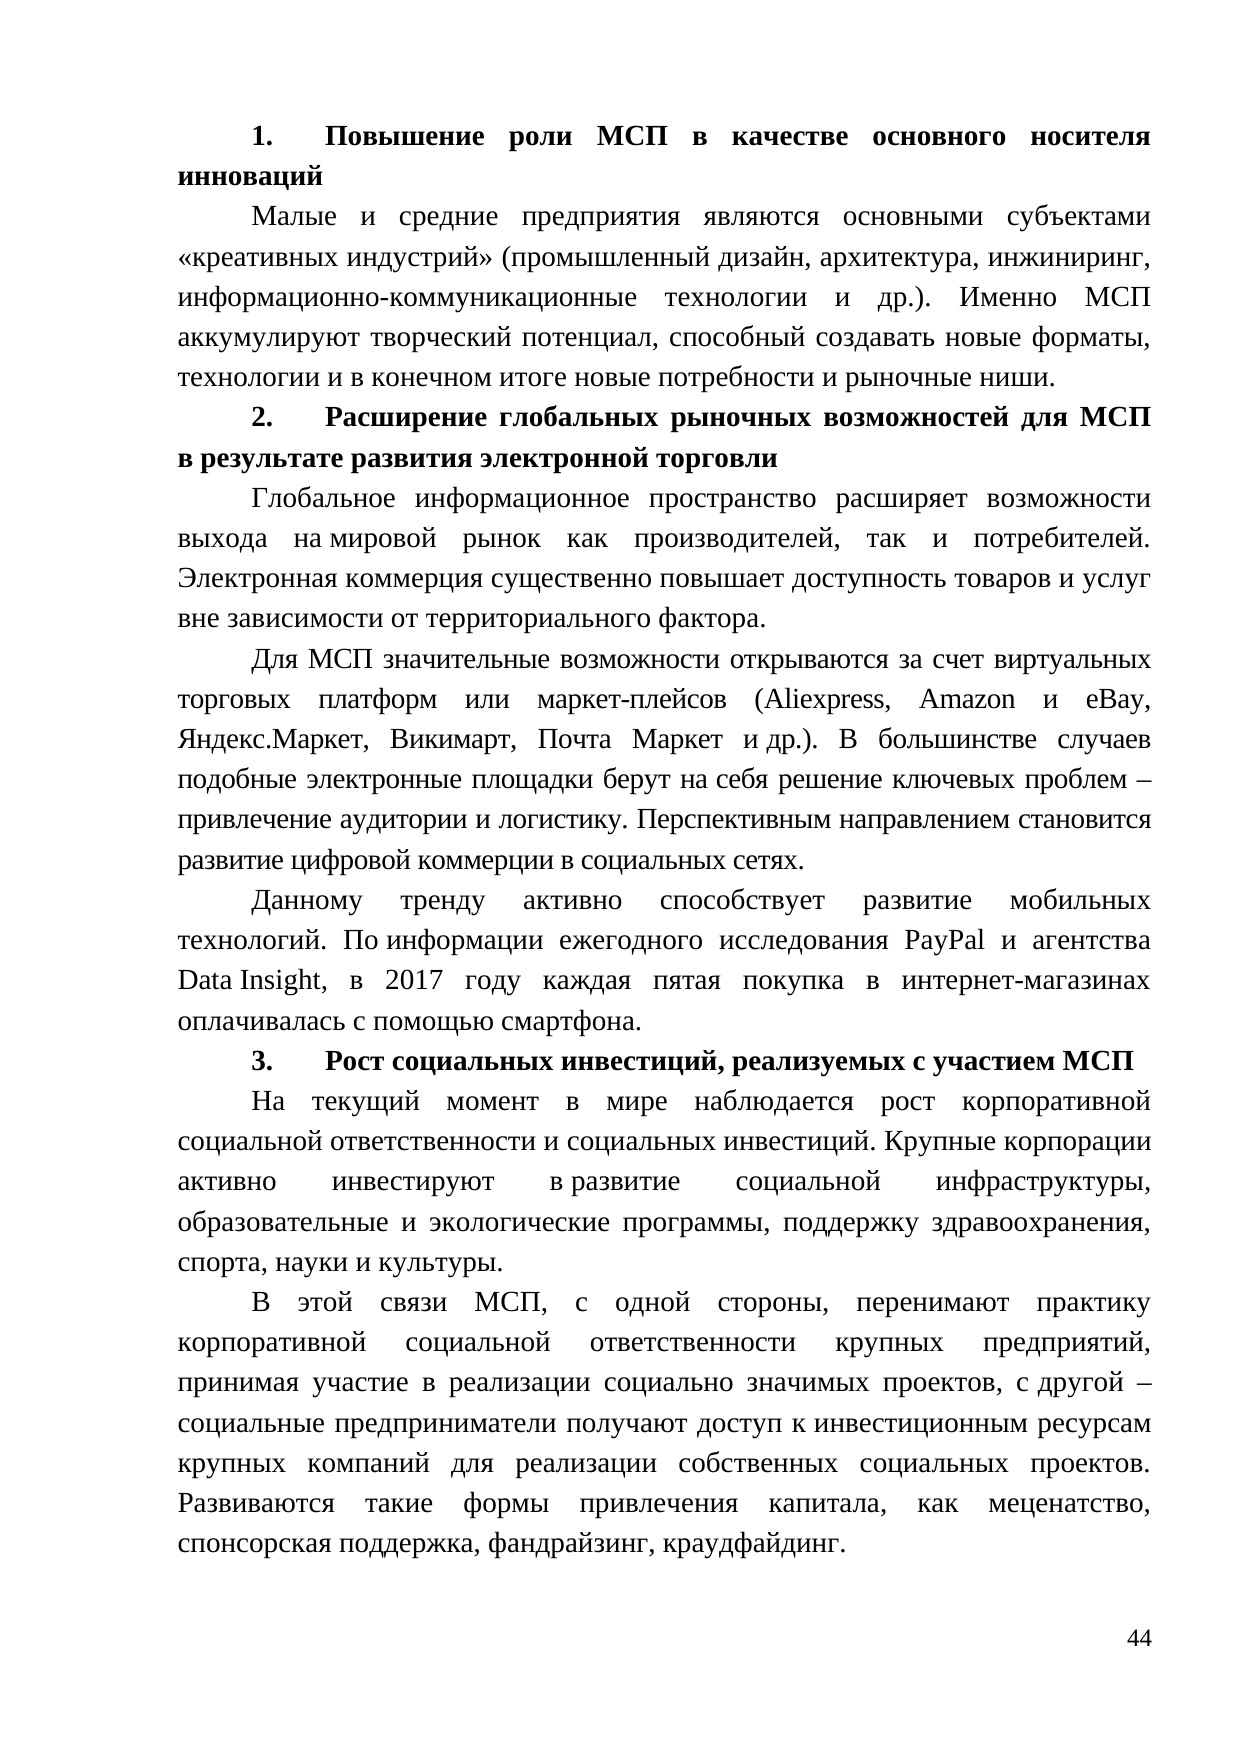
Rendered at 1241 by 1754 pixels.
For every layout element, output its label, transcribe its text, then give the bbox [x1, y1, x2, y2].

text В этой связи МСП, с одной стороны, перенимают практику корпоративной социальной ответственности крупных предприятий, принимая участие в реализации социально значимых проектов, с другой – социальные предприниматели получают доступ к инвестиционным ресурсам крупных компаний для реализации собственных социальных проектов. Развиваются такие формы привлечения капитала, как меценатство, спонсорская поддержка, фандрайзинг, краудфайдинг. [177, 1284, 1152, 1559]
list Рост социальных инвестиций, реализуемых с участием МСП [177, 1043, 1152, 1076]
text Малые и средние предприятия являются основными субъектами «креативных индустрий» (промышленный дизайн, архитектура, инжиниринг, информационно-коммуникационные технологии и др.). Именно МСП аккумулируют творческий потенциал, способный создавать новые форматы, технологии и в конечном итоге новые потребности и рыночные ниши. [177, 198, 1152, 393]
text Для МСП значительные возможности открываются за счет виртуальных торговых платформ или маркет-плейсов (Aliexpress, Amazon и eBay, Яндекс.Маркет, Викимарт, Почта Маркет и др.). В большинстве случаев подобные электронные площадки берут на себя решение ключевых проблем – привлечение аудитории и логистику. Перспективным направлением становится развитие цифровой коммерции в социальных сетях. [177, 641, 1152, 875]
text Данному тренду активно способствует развитие мобильных технологий. По информации ежегодного исследования PayPal и агентства Data Insight, в 2017 году каждая пятая покупка в интернет-магазинах оплачивалась с помощью смартфона. [177, 882, 1152, 1036]
list Повышение роли МСП в качестве основного носителя инноваций [177, 118, 1152, 192]
list Расширение глобальных рыночных возможностей для МСП в результате развития электронной торговли [177, 399, 1152, 473]
text Глобальное информационное пространство расширяет возможности выхода на мировой рынок как производителей, так и потребителей. Электронная коммерция существенно повышает доступность товаров и услуг вне зависимости от территориального фактора. [177, 480, 1152, 634]
text На текущий момент в мире наблюдается рост корпоративной социальной ответственности и социальных инвестиций. Крупные корпорации активно инвестируют в развитие социальной инфраструктуры, образовательные и экологические программы, поддержку здравоохранения, спорта, науки и культуры. [177, 1083, 1152, 1277]
